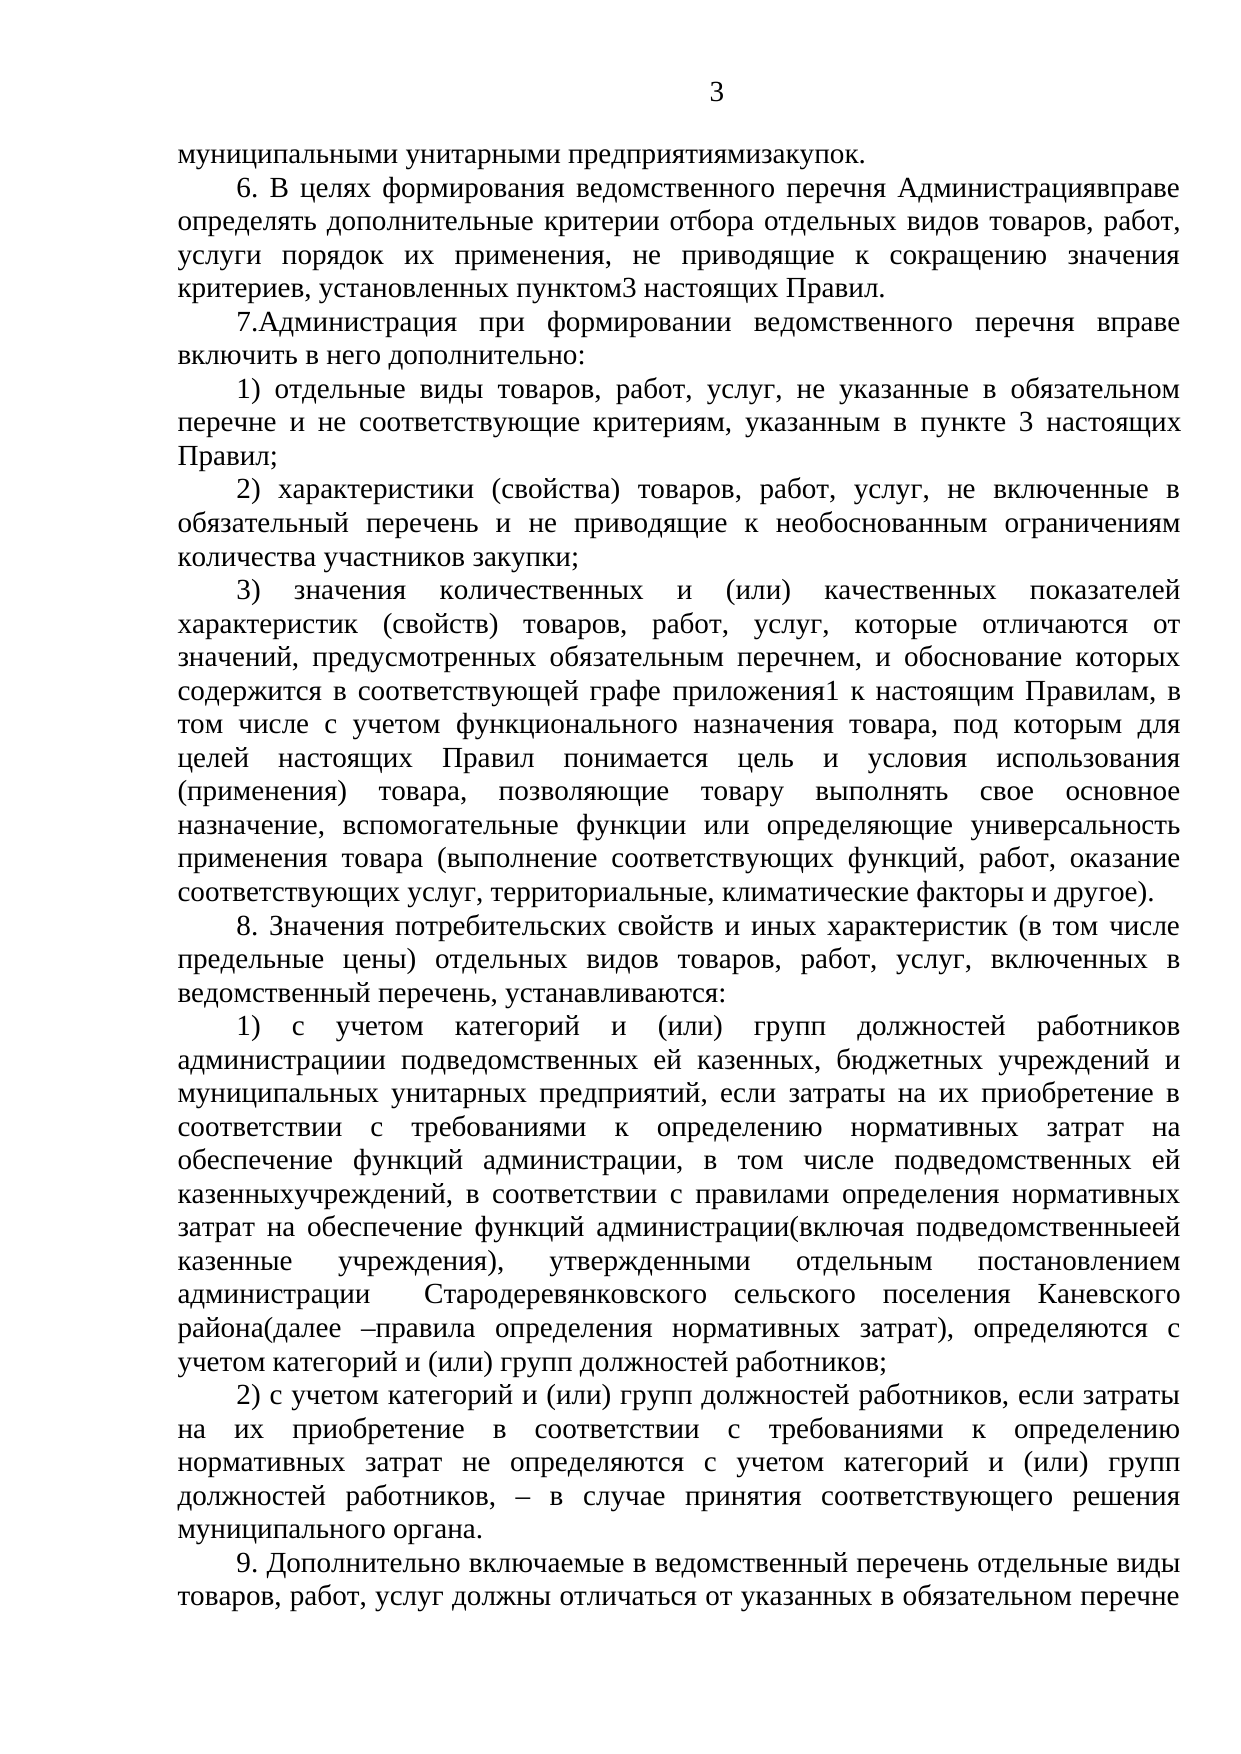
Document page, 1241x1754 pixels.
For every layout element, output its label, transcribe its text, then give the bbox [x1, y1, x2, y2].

text 2) с учетом категорий и (или) групп должностей работников, если затраты на их приобретение в соответствии с требованиями к определению нормативных затрат не определяются с учетом категорий и (или) групп должностей работников, – в случае принятия соответствующего решения муниципального органа. [177, 1377, 1181, 1545]
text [177, 1545, 1181, 1612]
text 1) с учетом категорий и (или) групп должностей работников администрациии подведомственных ей казенных, бюджетных учреждений и муниципальных унитарных предприятий, если затраты на их приобретение в соответствии с требованиями к определению нормативных затрат на обеспечение функций администрации, в том числе подведомственных ей казенныхучреждений, в соответствии с правилами определения нормативных затрат на обеспечение функций администрации(включая подведомственныеей казенные учреждения), утвержденными отдельным постановлением администрации Стародеревянковского сельского поселения Каневского района(далее –правила определения нормативных затрат), определяются с учетом категорий и (или) групп должностей работников; [177, 1008, 1181, 1377]
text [177, 136, 1181, 170]
text 6. В целях формирования ведомственного перечня Администрациявправе определять дополнительные критерии отбора отдельных видов товаров, работ, услуги порядок их применения, не приводящие к сокращению значения критериев, установленных пунктом3 настоящих Правил. [177, 170, 1181, 304]
text 1) отдельные виды товаров, работ, услуг, не указанные в обязательном перечне и не соответствующие критериям, указанным в пункте 3 настоящих Правил; [177, 371, 1181, 472]
text 2) характеристики (свойства) товаров, работ, услуг, не включенные в обязательный перечень и не приводящие к необоснованным ограничениям количества участников закупки; [177, 472, 1181, 572]
text 3) значения количественных и (или) качественных показателей характеристик (свойств) товаров, работ, услуг, которые отличаются от значений, предусмотренных обязательным перечнем, и обоснование которых содержится в соответствующей графе приложения1 к настоящим Правилам, в том числе с учетом функционального назначения товара, под которым для целей настоящих Правил понимается цель и условия использования (применения) товара, позволяющие товару выполнять свое основное назначение, вспомогательные функции или определяющие универсальность применения товара (выполнение соответствующих функций, работ, оказание соответствующих услуг, территориальные, климатические факторы и другое). [177, 572, 1181, 908]
text 7.Администрация при формировании ведомственного перечня вправе включить в него дополнительно: [177, 304, 1181, 371]
text 8. Значения потребительских свойств и иных характеристик (в том числе предельные цены) отдельных видов товаров, работ, услуг, включенных в ведомственный перечень, устанавливаются: [177, 908, 1181, 1008]
